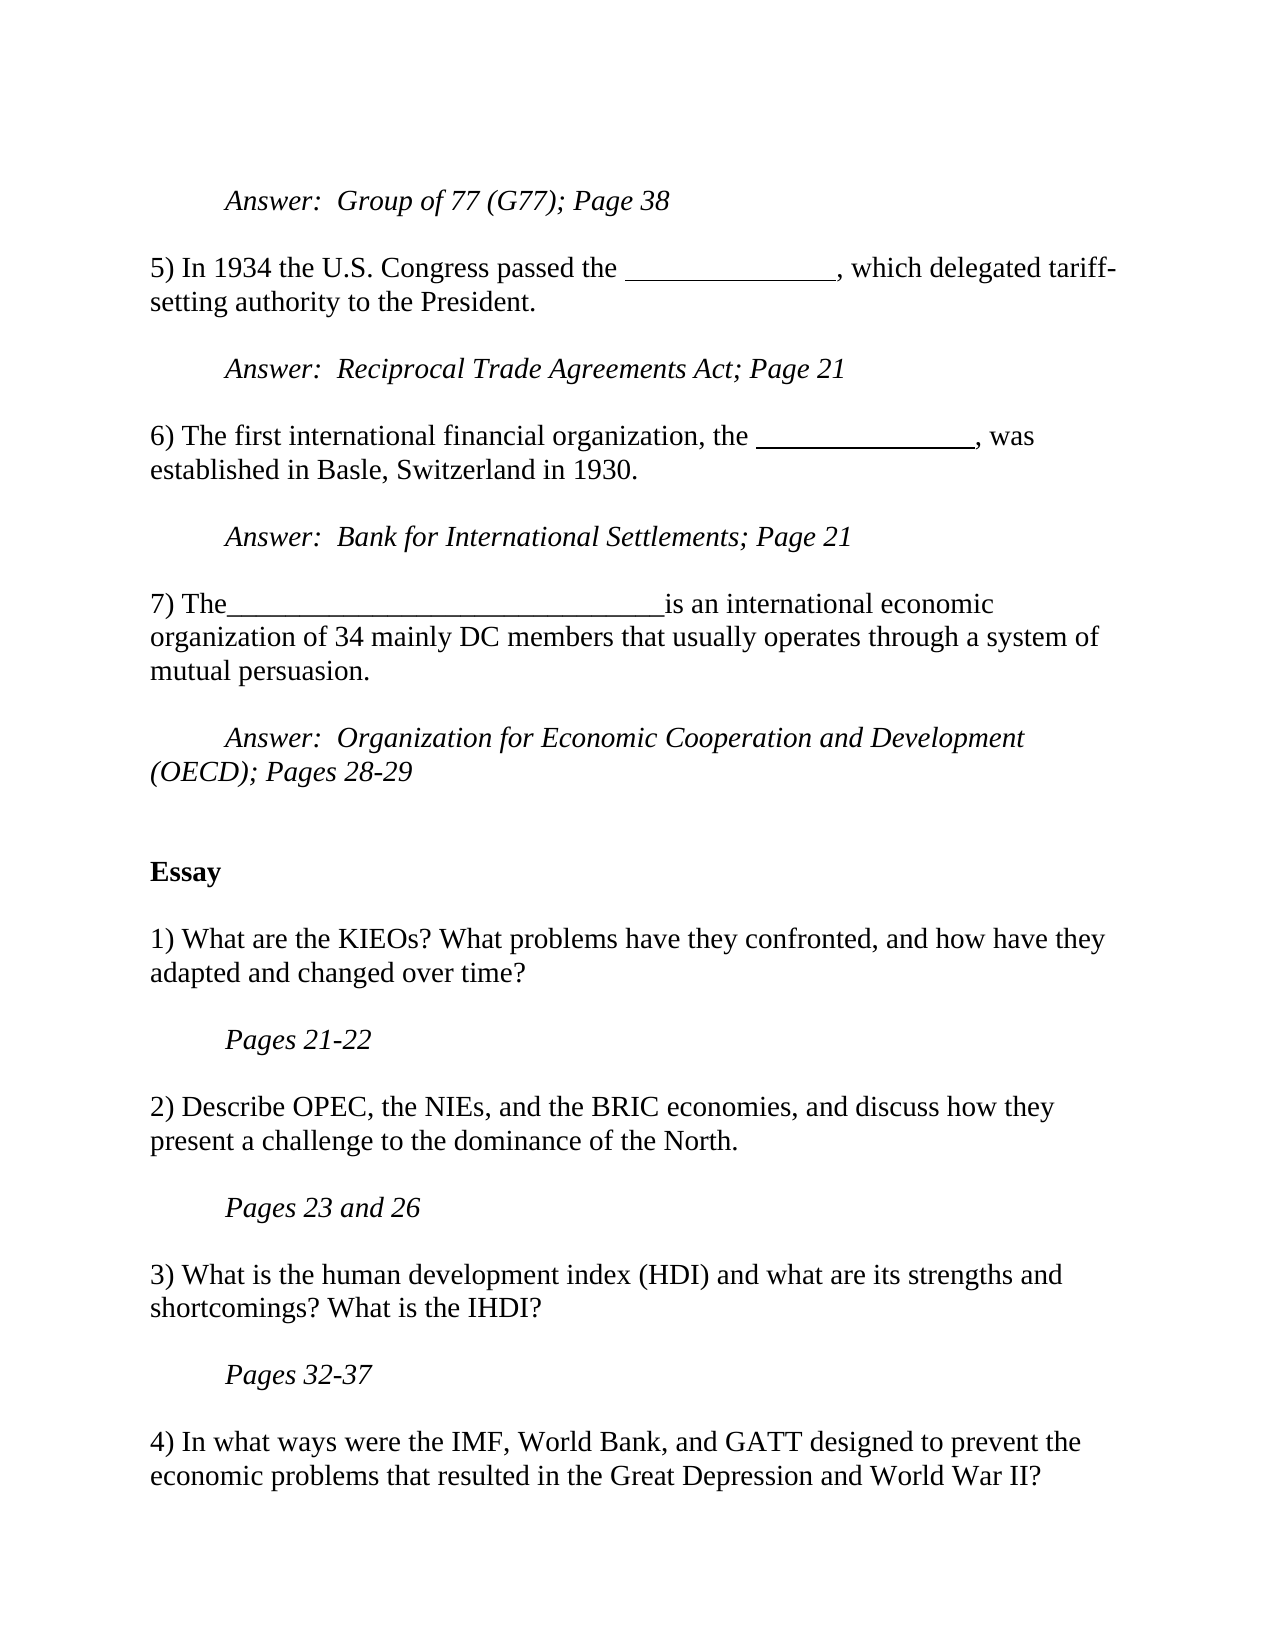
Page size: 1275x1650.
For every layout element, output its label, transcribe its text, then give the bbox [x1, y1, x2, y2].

text Answer: Organization for Economic Cooperation and Development (OECD); Pages 28-29 [150, 720, 1125, 787]
text Answer: Group of 77 (G77); Page 38 [150, 183, 1125, 217]
text Answer: Reciprocal Trade Agreements Act; Page 21 [150, 351, 1125, 385]
text Pages 23 and 26 [150, 1190, 1125, 1223]
text 6) The first international financial organization, the , was established in Basle, Switzerland in 1930. [150, 418, 1125, 485]
text 1) What are the KIEOs? What problems have they confronted, and how have they adapted and changed over time? [150, 921, 1125, 988]
text Pages 21-22 [150, 1022, 1125, 1056]
text 7) The______________________________is an international economic organization of 34 mainly DC members that usually operates through a system of mutual persuasion. [150, 586, 1125, 687]
text 5) In 1934 the U.S. Congress passed the , which delegated tariff-setting authority to the President. [150, 251, 1125, 318]
text Essay [150, 854, 1125, 888]
text Pages 32-37 [150, 1357, 1125, 1391]
text 3) What is the human development index (HDI) and what are its strengths and shortcomings? What is the IHDI? [150, 1257, 1125, 1324]
text Answer: Bank for International Settlements; Page 21 [150, 519, 1125, 552]
text 4) In what ways were the IMF, World Bank, and GATT designed to prevent the economic problems that resulted in the Great Depression and World War II? [150, 1424, 1125, 1492]
text 2) Describe OPEC, the NIEs, and the BRIC economies, and discuss how they present a challenge to the dominance of the North. [150, 1089, 1125, 1156]
